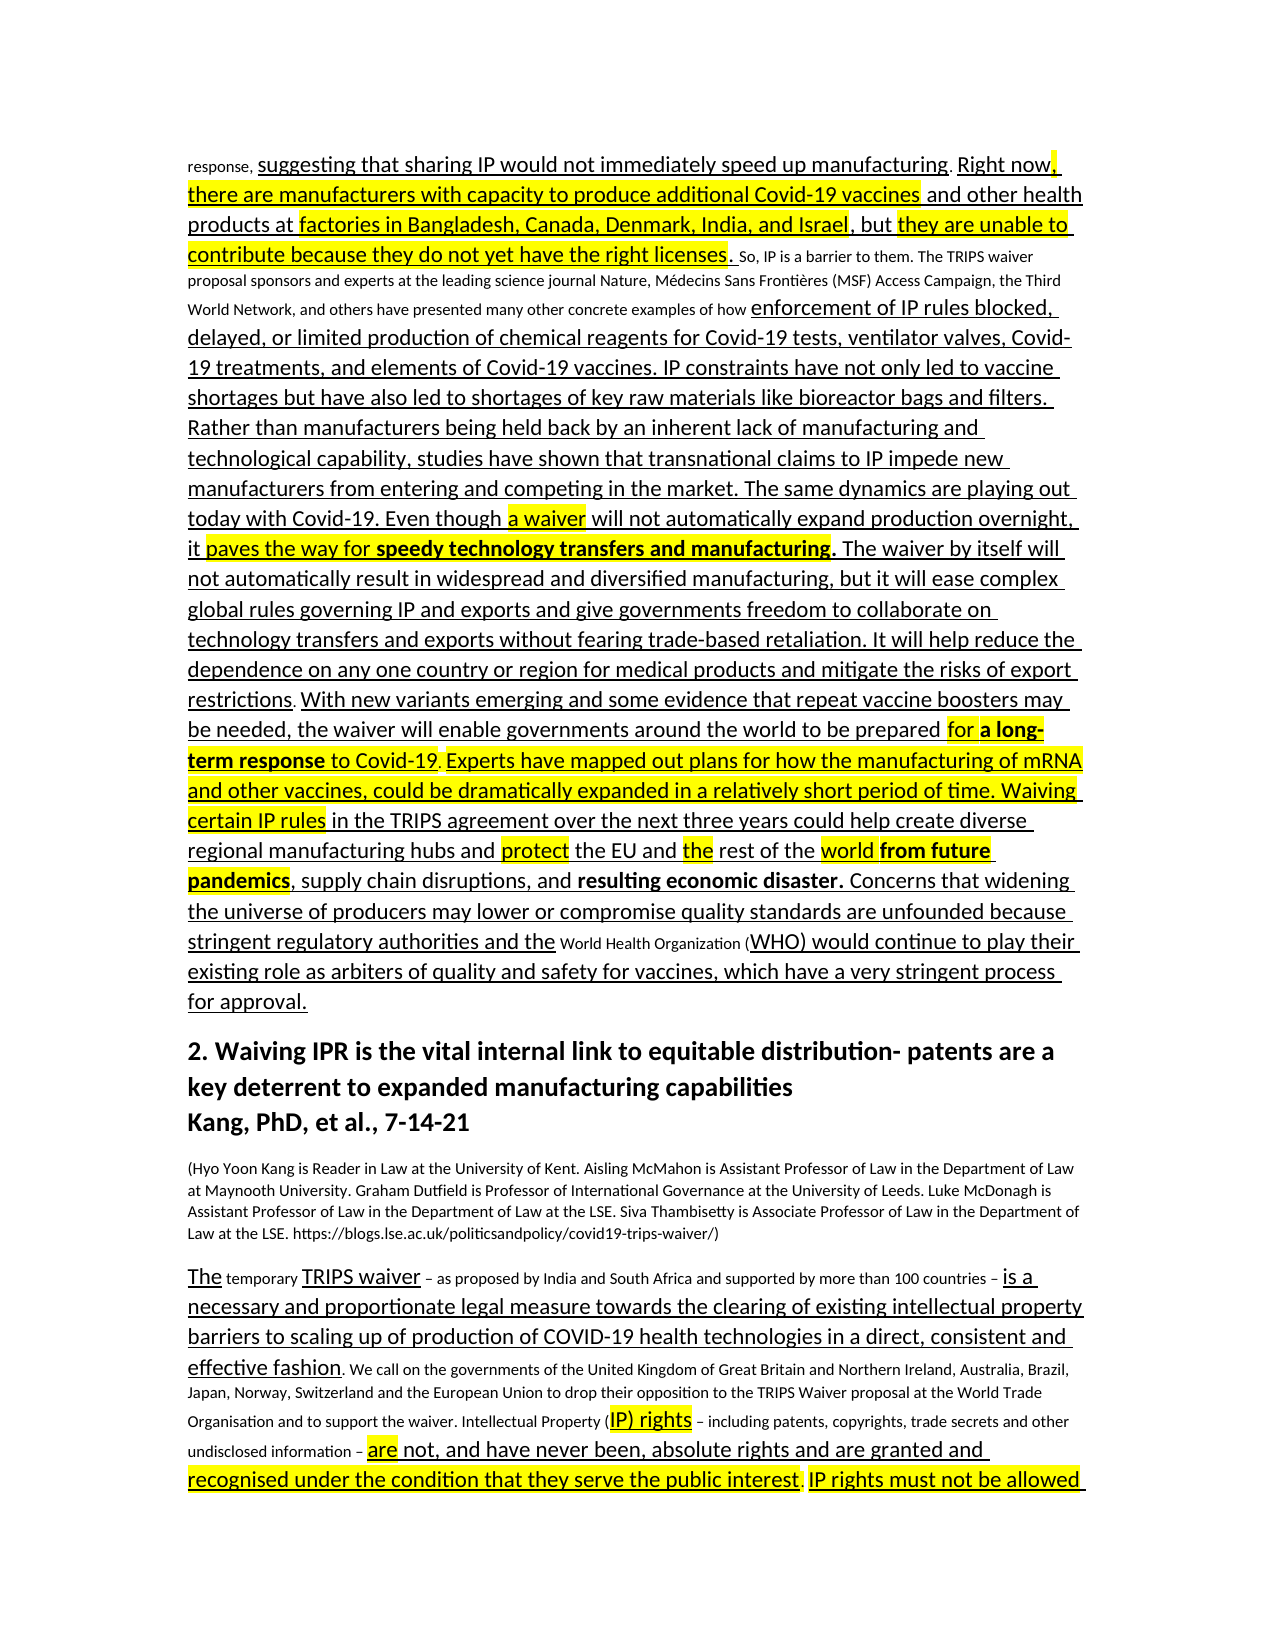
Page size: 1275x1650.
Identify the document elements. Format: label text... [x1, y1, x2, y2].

text (Hyo Yoon Kang is Reader in Law at the University of Kent. Aisling McMahon is Assistant Professor of Law in the Department of Law at Maynooth University. Graham Dutfield is Professor of International Governance at the University of Leeds. Luke McDonagh is Assistant Professor of Law in the Department of Law at the LSE. Siva Thambisetty is Associate Professor of Law in the Department of Law at the LSE. https://blogs.lse.ac.uk/politicsandpolicy/covid19-trips-waiver/) [187, 1158, 1087, 1244]
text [187, 1262, 1087, 1493]
subtitle 2. Waiving IPR is the vital internal link to equitable distribution- patents are a key deterrent to expanded manufacturing capabilities [187, 1034, 1087, 1103]
text Kang, PhD, et al., 7-14-21 [187, 1106, 1087, 1139]
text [187, 150, 1087, 1016]
